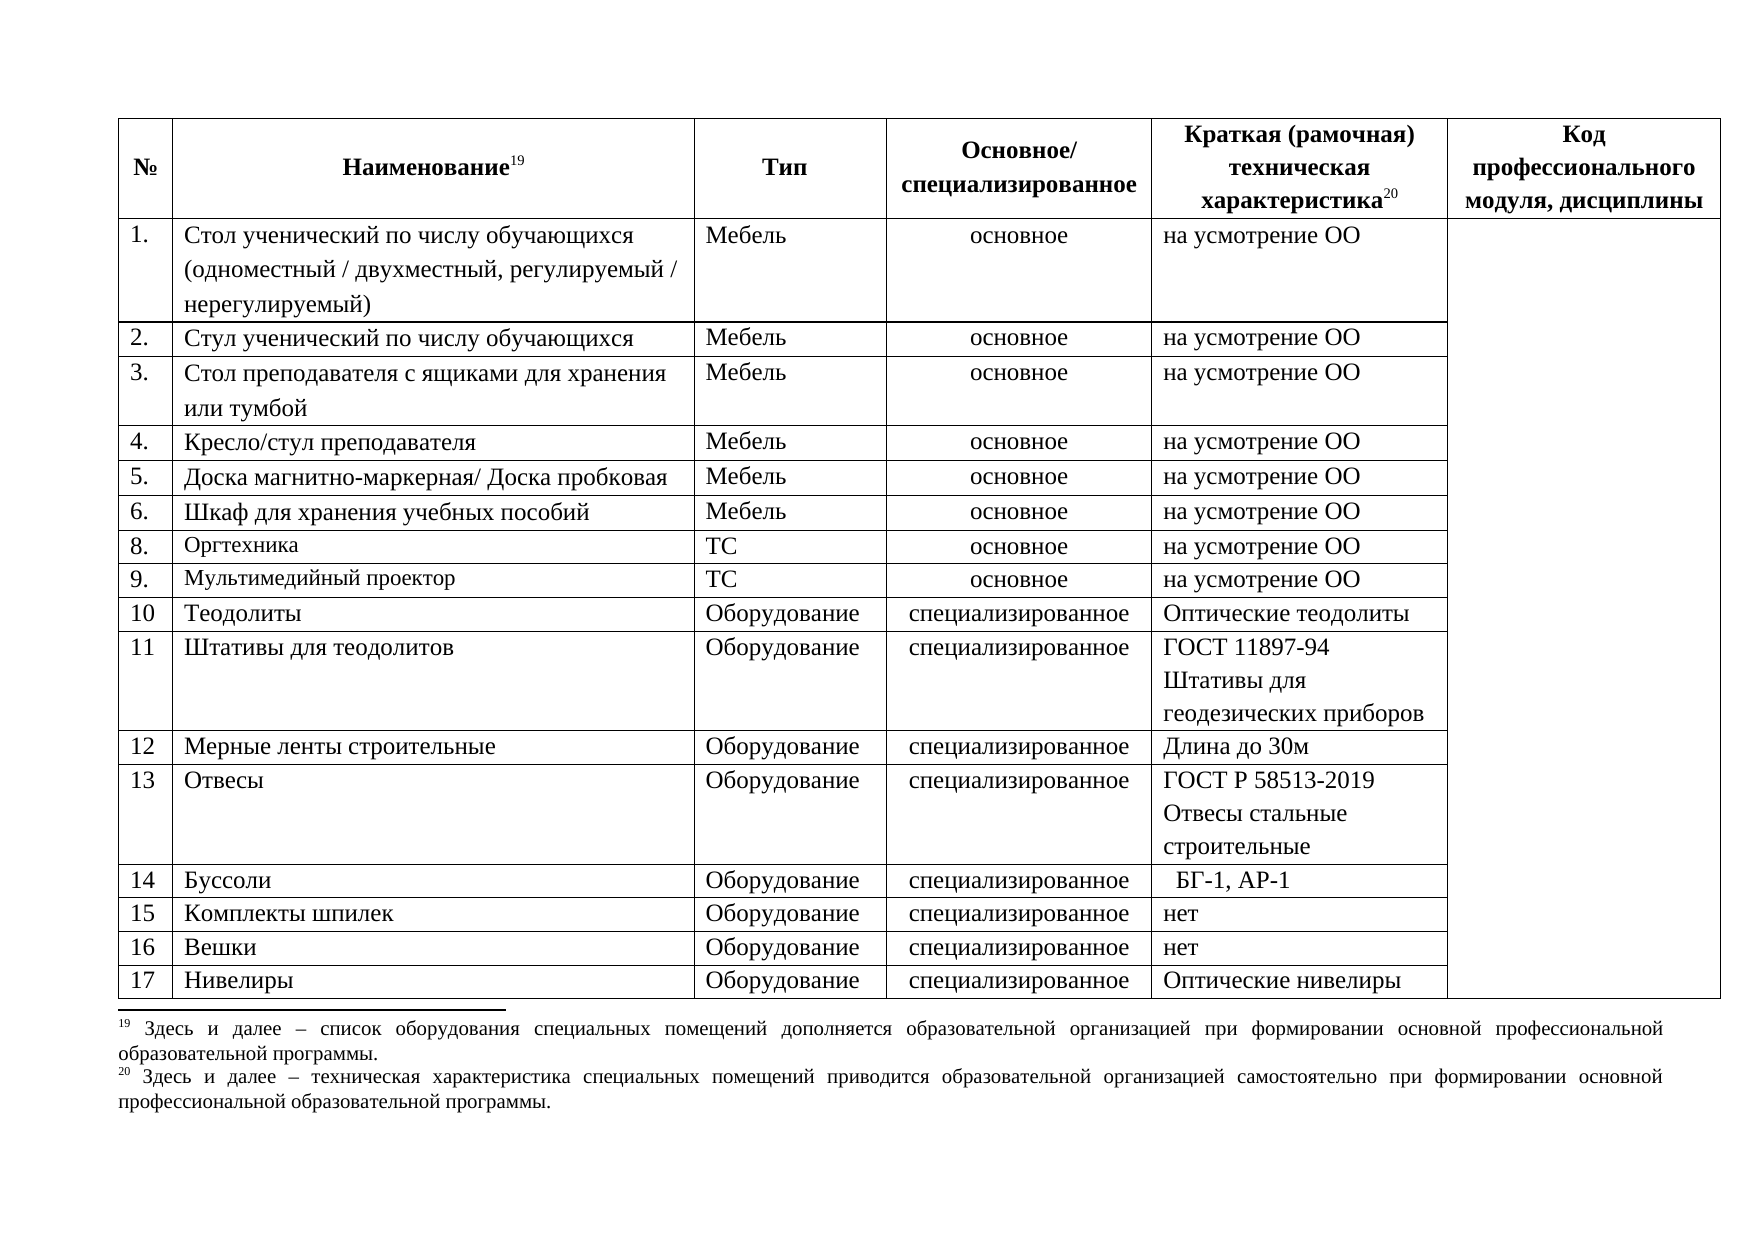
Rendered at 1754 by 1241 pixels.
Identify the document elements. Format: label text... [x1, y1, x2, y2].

table_cell Шкаф для хранения учебных пособий [173, 496, 694, 530]
table_cell Мебель [695, 323, 886, 356]
table_cell 8. [119, 531, 172, 563]
table_cell основное [887, 564, 1151, 597]
table_cell на усмотрение ОО [1152, 496, 1447, 530]
table_cell Мебель [695, 357, 886, 425]
table_cell нет [1152, 898, 1447, 931]
table_cell Стол ученический по числу обучающихся (одноместный / двухместный, регулируемый / нерегулируемый) [173, 219, 694, 321]
table_cell Оптические теодолиты [1152, 598, 1447, 631]
table_cell Мебель [695, 219, 886, 321]
table_cell Оборудование [695, 865, 886, 897]
table_cell Оборудование [695, 932, 886, 964]
table_cell на усмотрение ОО [1152, 426, 1447, 460]
table_cell Буссоли [173, 865, 694, 897]
table_cell основное [887, 461, 1151, 495]
table_cell Мебель [695, 426, 886, 460]
table_cell Кресло/стул преподавателя [173, 426, 694, 460]
table_cell 16 [119, 932, 172, 964]
table_cell 5. [119, 461, 172, 495]
table_cell Вешки [173, 932, 694, 964]
table_cell 12 [119, 731, 172, 764]
table_cell ТС [695, 564, 886, 597]
table_cell Оборудование [695, 598, 886, 631]
table_cell на усмотрение ОО [1152, 323, 1447, 356]
table_cell Стол преподавателя с ящиками для хранения или тумбой [173, 357, 694, 425]
table_cell Комплекты шпилек [173, 898, 694, 931]
table_cell Оборудование [695, 898, 886, 931]
table_cell Мебель [695, 461, 886, 495]
table_cell Оптические нивелиры [1152, 966, 1447, 998]
table_cell Оборудование [695, 632, 886, 730]
table_cell 9. [119, 564, 172, 597]
table_cell 11 [119, 632, 172, 730]
table_cell основное [887, 426, 1151, 460]
table_cell на усмотрение ОО [1152, 531, 1447, 563]
table_header № [119, 119, 172, 218]
table_cell основное [887, 496, 1151, 530]
table_cell Оргтехника [173, 531, 694, 563]
table_cell специализированное [887, 632, 1151, 730]
table_cell Теодолиты [173, 598, 694, 631]
table_cell Отвесы [173, 765, 694, 864]
table_cell Длина до 30м [1152, 731, 1447, 764]
table_cell Доска магнитно-маркерная/ Доска пробковая [173, 461, 694, 495]
table_cell [1448, 219, 1720, 998]
table_cell на усмотрение ОО [1152, 219, 1447, 321]
table_cell ГОСТ 11897-94 Штативы для геодезических приборов [1152, 632, 1447, 730]
table_cell Мебель [695, 496, 886, 530]
table_header Наименование [173, 119, 694, 218]
table_cell Мерные ленты строительные [173, 731, 694, 764]
table_header Тип [695, 119, 886, 218]
table_cell специализированное [887, 898, 1151, 931]
table_cell 6. [119, 496, 172, 530]
table_cell ТС [695, 531, 886, 563]
table_cell специализированное [887, 932, 1151, 964]
table_cell 15 [119, 898, 172, 931]
table_cell специализированное [887, 765, 1151, 864]
table_cell ГОСТ Р 58513-2019 Отвесы стальные строительные [1152, 765, 1447, 864]
table_cell 13 [119, 765, 172, 864]
table_cell БГ-1, АР-1 [1152, 865, 1447, 897]
table_cell 3. [119, 357, 172, 425]
table_cell Стул ученический по числу обучающихся [173, 323, 694, 356]
table_cell нет [1152, 932, 1447, 964]
table_header Краткая (рамочная) техническая характеристика [1152, 119, 1447, 218]
table_cell Нивелиры [173, 966, 694, 998]
table_cell основное [887, 531, 1151, 563]
table_header Код профессионального модуля, дисциплины [1448, 119, 1720, 218]
table_cell на усмотрение ОО [1152, 357, 1447, 425]
table_cell основное [887, 323, 1151, 356]
table_cell специализированное [887, 966, 1151, 998]
table_cell основное [887, 219, 1151, 321]
table_header Основное/ специализированное [887, 119, 1151, 218]
table_cell на усмотрение ОО [1152, 461, 1447, 495]
table_cell специализированное [887, 598, 1151, 631]
table_cell Оборудование [695, 765, 886, 864]
table_cell 4. [119, 426, 172, 460]
table_cell основное [887, 357, 1151, 425]
table_cell Оборудование [695, 966, 886, 998]
table_cell 10 [119, 598, 172, 631]
table_cell Штативы для теодолитов [173, 632, 694, 730]
table_cell специализированное [887, 731, 1151, 764]
table_cell 14 [119, 865, 172, 897]
table_cell 1. [119, 219, 172, 321]
table_cell Оборудование [695, 731, 886, 764]
table_cell Мультимедийный проектор [173, 564, 694, 597]
table_cell на усмотрение ОО [1152, 564, 1447, 597]
table_cell специализированное [887, 865, 1151, 897]
table_cell 2. [119, 323, 172, 356]
table_cell 17 [119, 966, 172, 998]
